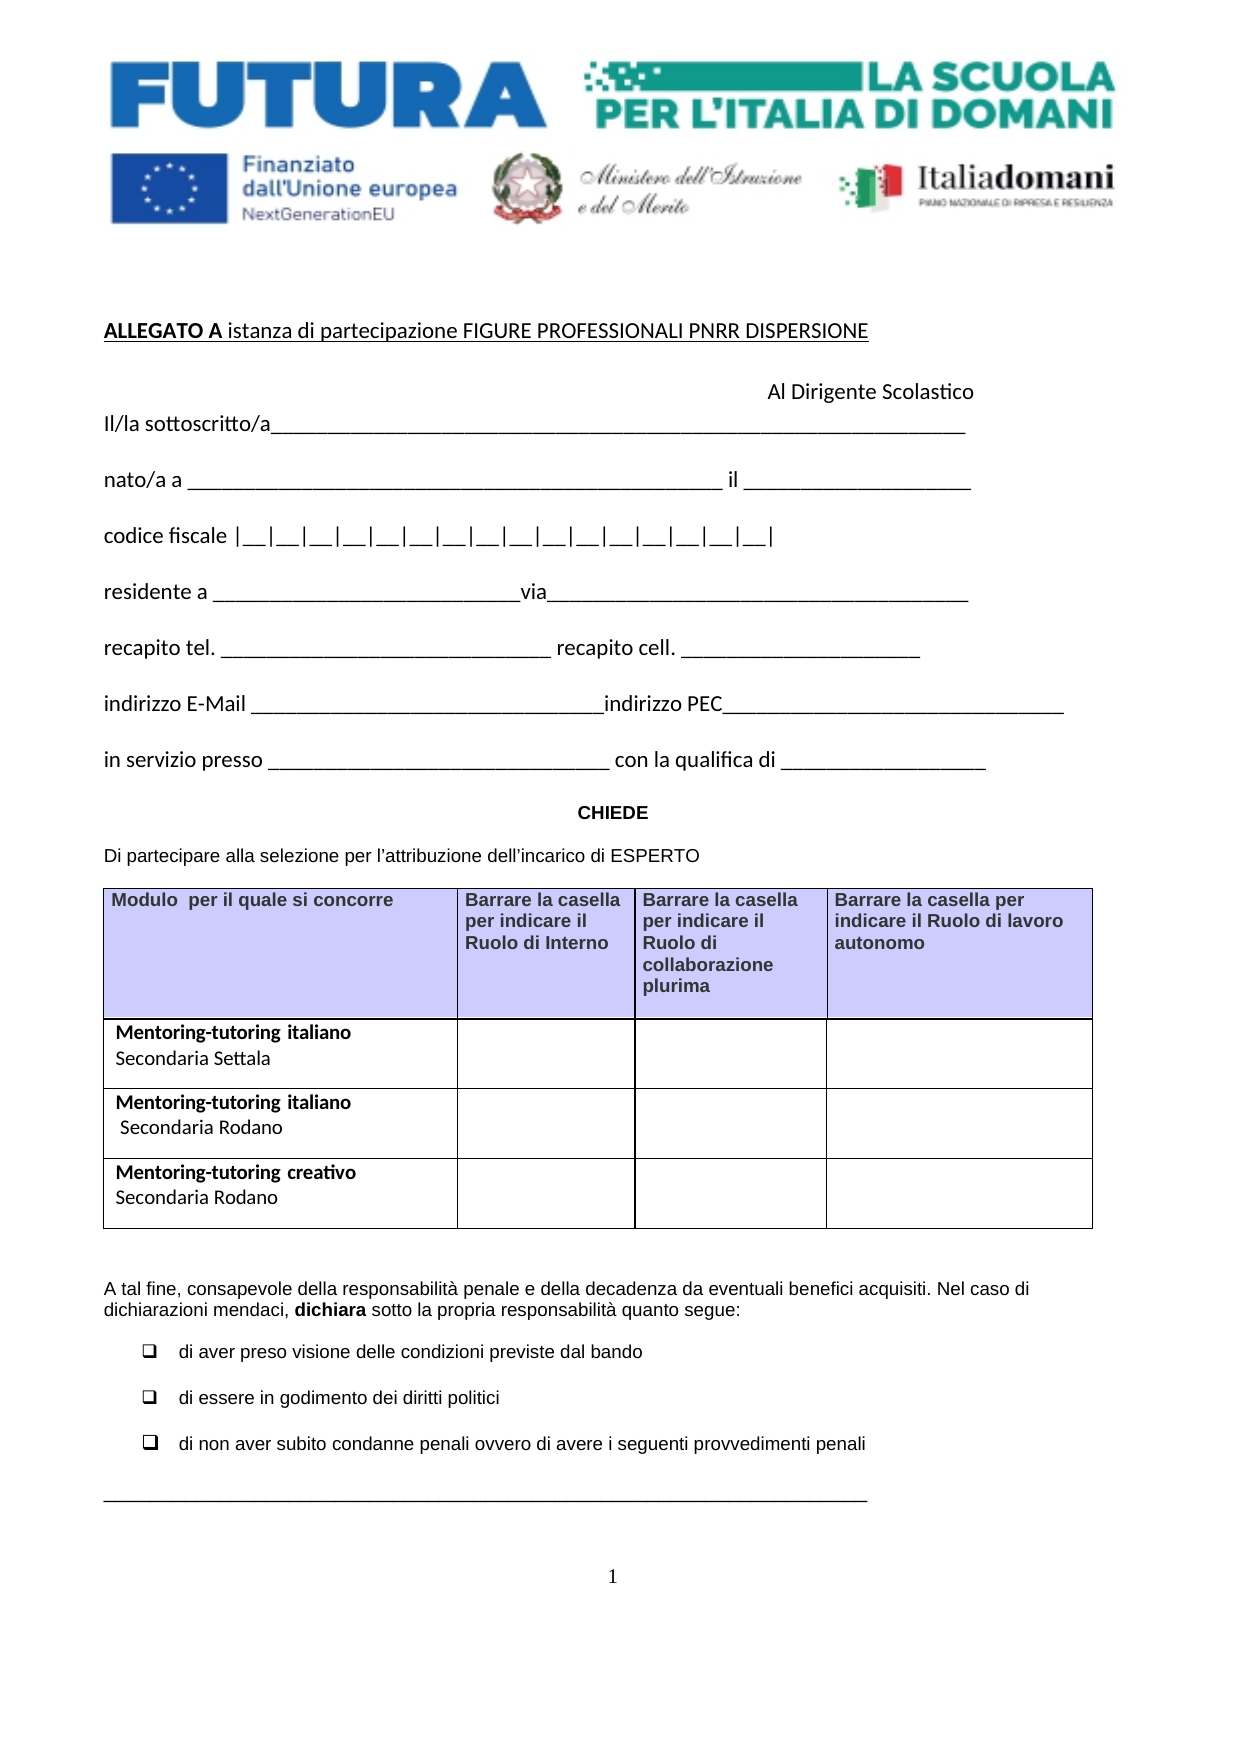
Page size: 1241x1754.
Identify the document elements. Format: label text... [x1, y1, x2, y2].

table_cell Mentoring-tutoring italiano Secondaria Rodano [104, 1089, 457, 1158]
table_cell [636, 1159, 826, 1227]
text ALLEGATO A istanza di partecipazione FIGURE PROFESSIONALI PNRR DISPERSIONE [103, 317, 1122, 344]
text in servizio presso ______________________________ con la qualifica di __________________ [103, 745, 1122, 773]
table_header Modulo per il quale si concorre [104, 889, 457, 1017]
list di aver preso visione delle condizioni previste dal bando [141, 1341, 1122, 1363]
table_cell [827, 1159, 1092, 1227]
text codice fiscale |__|__|__|__|__|__|__|__|__|__|__|__|__|__|__|__| [103, 521, 1122, 549]
text indirizzo E-Mail _______________________________indirizzo PEC______________________________ [103, 689, 1122, 717]
text Al Dirigente Scolastico [693, 377, 1122, 405]
text nato/a a _______________________________________________ il ____________________ [103, 465, 1122, 493]
text recapito tel. _____________________________ recapito cell. _____________________ [103, 633, 1122, 661]
list di essere in godimento dei diritti politici [141, 1387, 1122, 1409]
text __________________________________________________________________ [103, 1479, 1122, 1503]
table_header [827, 1020, 1092, 1088]
table_header Mentoring-tutoring italiano Secondaria Settala [104, 1020, 457, 1088]
picture [103, 53, 1123, 235]
text residente a ___________________________via_____________________________________ [103, 577, 1122, 605]
table_cell Mentoring-tutoring creativo Secondaria Rodano [104, 1159, 457, 1227]
table_header Barrare la casella per indicare il Ruolo di collaborazione plurima [636, 889, 827, 1017]
table_header [636, 1020, 826, 1088]
table_cell [458, 1089, 634, 1158]
table_cell [458, 1159, 634, 1227]
text A tal fine, consapevole della responsabilità penale e della decadenza da eventuali benefici acquisiti. Nel caso di dichiarazioni mendaci, dichiara sotto la propria responsabilità quanto segue: [103, 1277, 1122, 1321]
table_header Barrare la casella per indicare il Ruolo di Interno [458, 889, 634, 1017]
text Di partecipare alla selezione per l’attribuzione dell’incarico di ESPERTO [103, 844, 1122, 866]
table_cell [636, 1089, 826, 1158]
table_cell [827, 1089, 1092, 1158]
text CHIEDE [103, 801, 1122, 823]
text Il/la sottoscritto/a_____________________________________________________________ [103, 409, 1122, 437]
table_header Barrare la casella per indicare il Ruolo di lavoro autonomo [828, 889, 1092, 1017]
table_header [458, 1020, 634, 1088]
list di non aver subito condanne penali ovvero di avere i seguenti provvedimenti penali [141, 1433, 1122, 1455]
